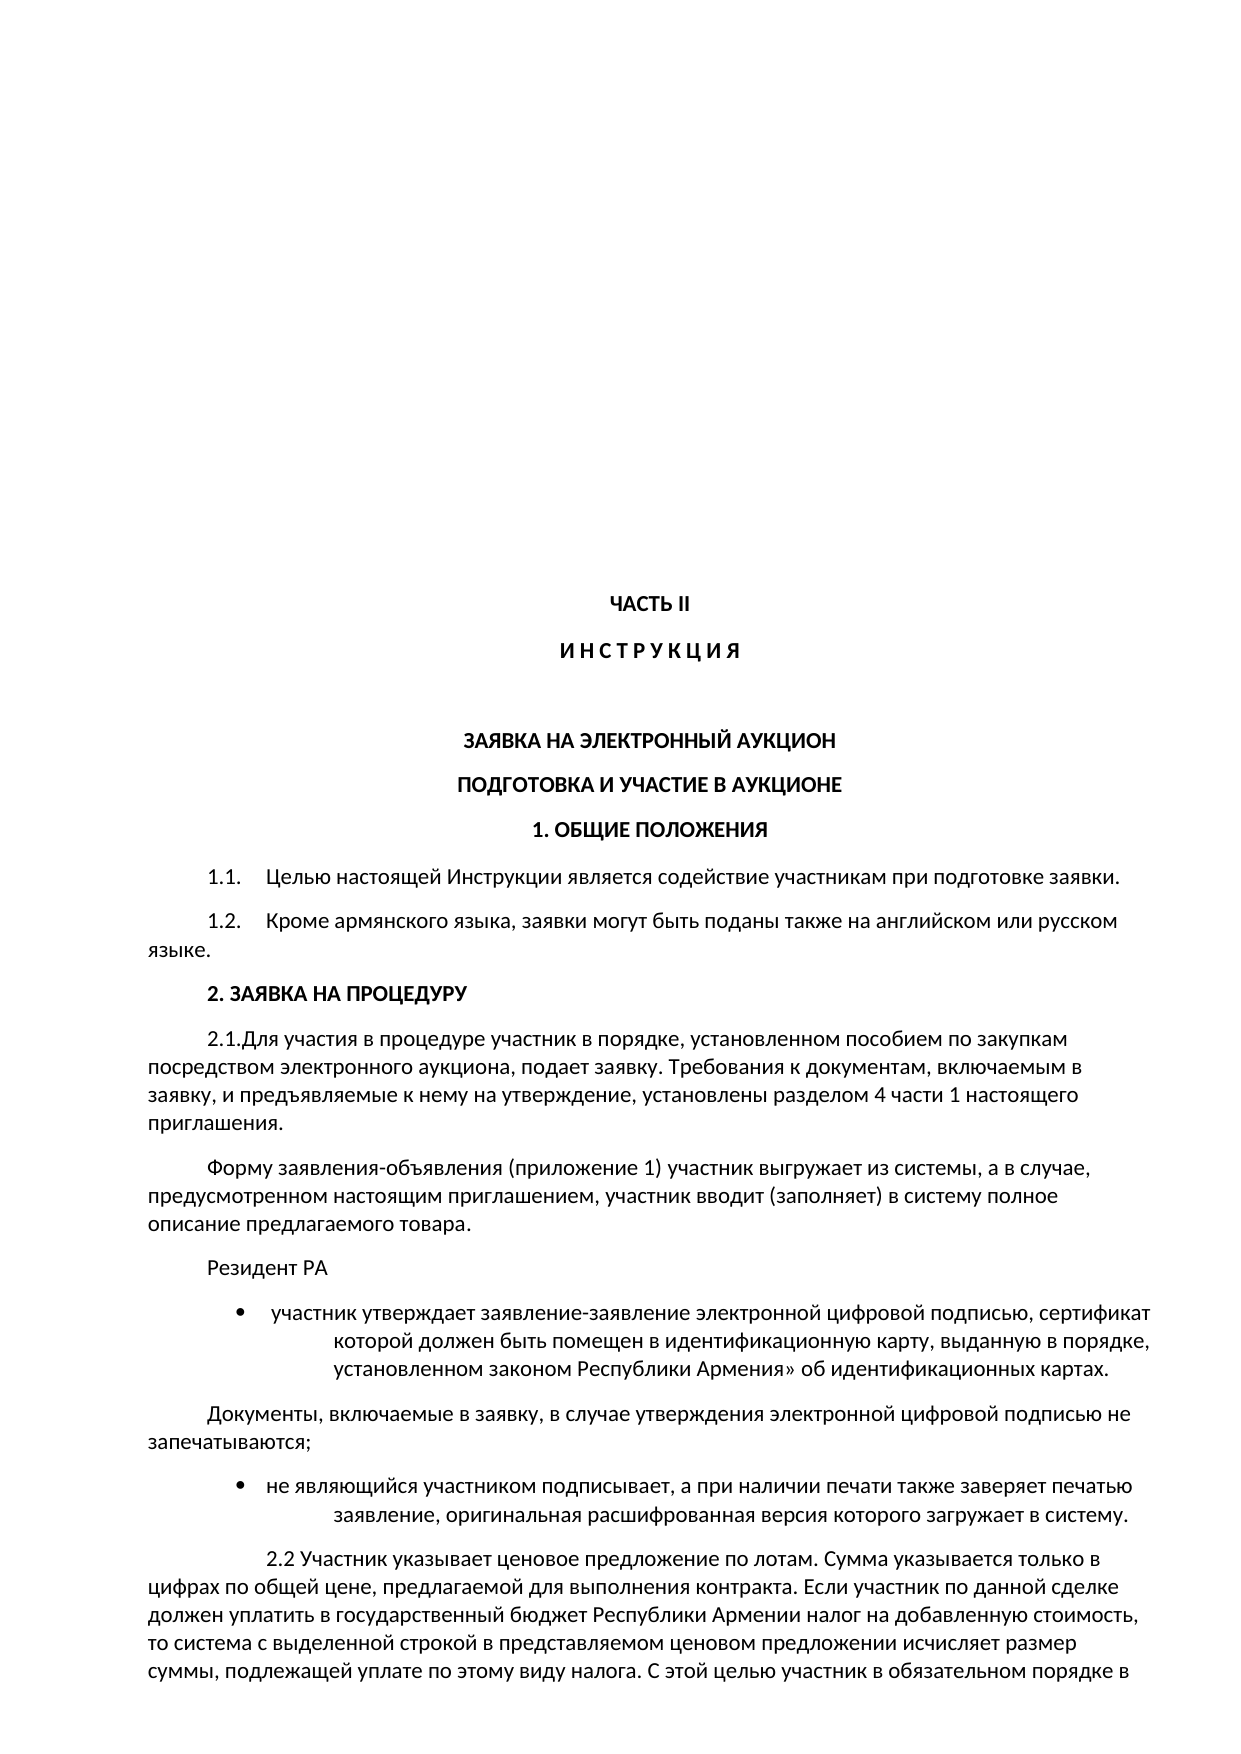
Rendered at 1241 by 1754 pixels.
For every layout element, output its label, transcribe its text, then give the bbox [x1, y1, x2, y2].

text ЧАСТЬ II [148, 589, 1152, 617]
text ЗАЯВКА НА ЭЛЕКТРОННЫЙ АУКЦИОН [148, 726, 1152, 754]
list участник утверждает заявление-заявление электронной цифровой подписью, сертификат которой должен быть помещен в идентификационную карту, выданную в порядке, установленном законом Республики Армения» об идентификационных картах. [236, 1298, 1152, 1382]
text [148, 1544, 1152, 1684]
text ПОДГОТОВКА И УЧАСТИЕ В АУКЦИОНЕ [148, 770, 1152, 798]
text Резидент РА [148, 1253, 1152, 1282]
text 1. ОБЩИЕ ПОЛОЖЕНИЯ [148, 815, 1152, 843]
text 1.1. Целью настоящей Инструкции является содействие участникам при подготовке заявки. [148, 862, 1152, 890]
text Документы, включаемые в заявку, в случае утверждения электронной цифровой подписью не запечатываются; [148, 1399, 1152, 1455]
text Форму заявления-объявления (приложение 1) участник выгружает из системы, а в случае, предусмотренном настоящим приглашением, участник вводит (заполняет) в систему полное описание предлагаемого товара. [148, 1153, 1152, 1237]
text 1.2. Кроме армянского языка, заявки могут быть поданы также на английском или русском языке. [148, 907, 1152, 963]
text И Н С Т Р У К Ц И Я [148, 636, 1152, 664]
list не являющийся участником подписывает, а при наличии печати также заверяет печатью заявление, оригинальная расшифрованная версия которого загружает в систему. [236, 1472, 1152, 1528]
text 2. ЗАЯВКА НА ПРОЦЕДУРУ [148, 979, 1152, 1007]
text 2.1.Для участия в процедуре участник в порядке, установленном пособием по закупкам посредством электронного аукциона, подает заявку. Требования к документам, включаемым в заявку, и предъявляемые к нему на утверждение, установлены разделом 4 части 1 настоящего приглашения. [148, 1024, 1152, 1136]
